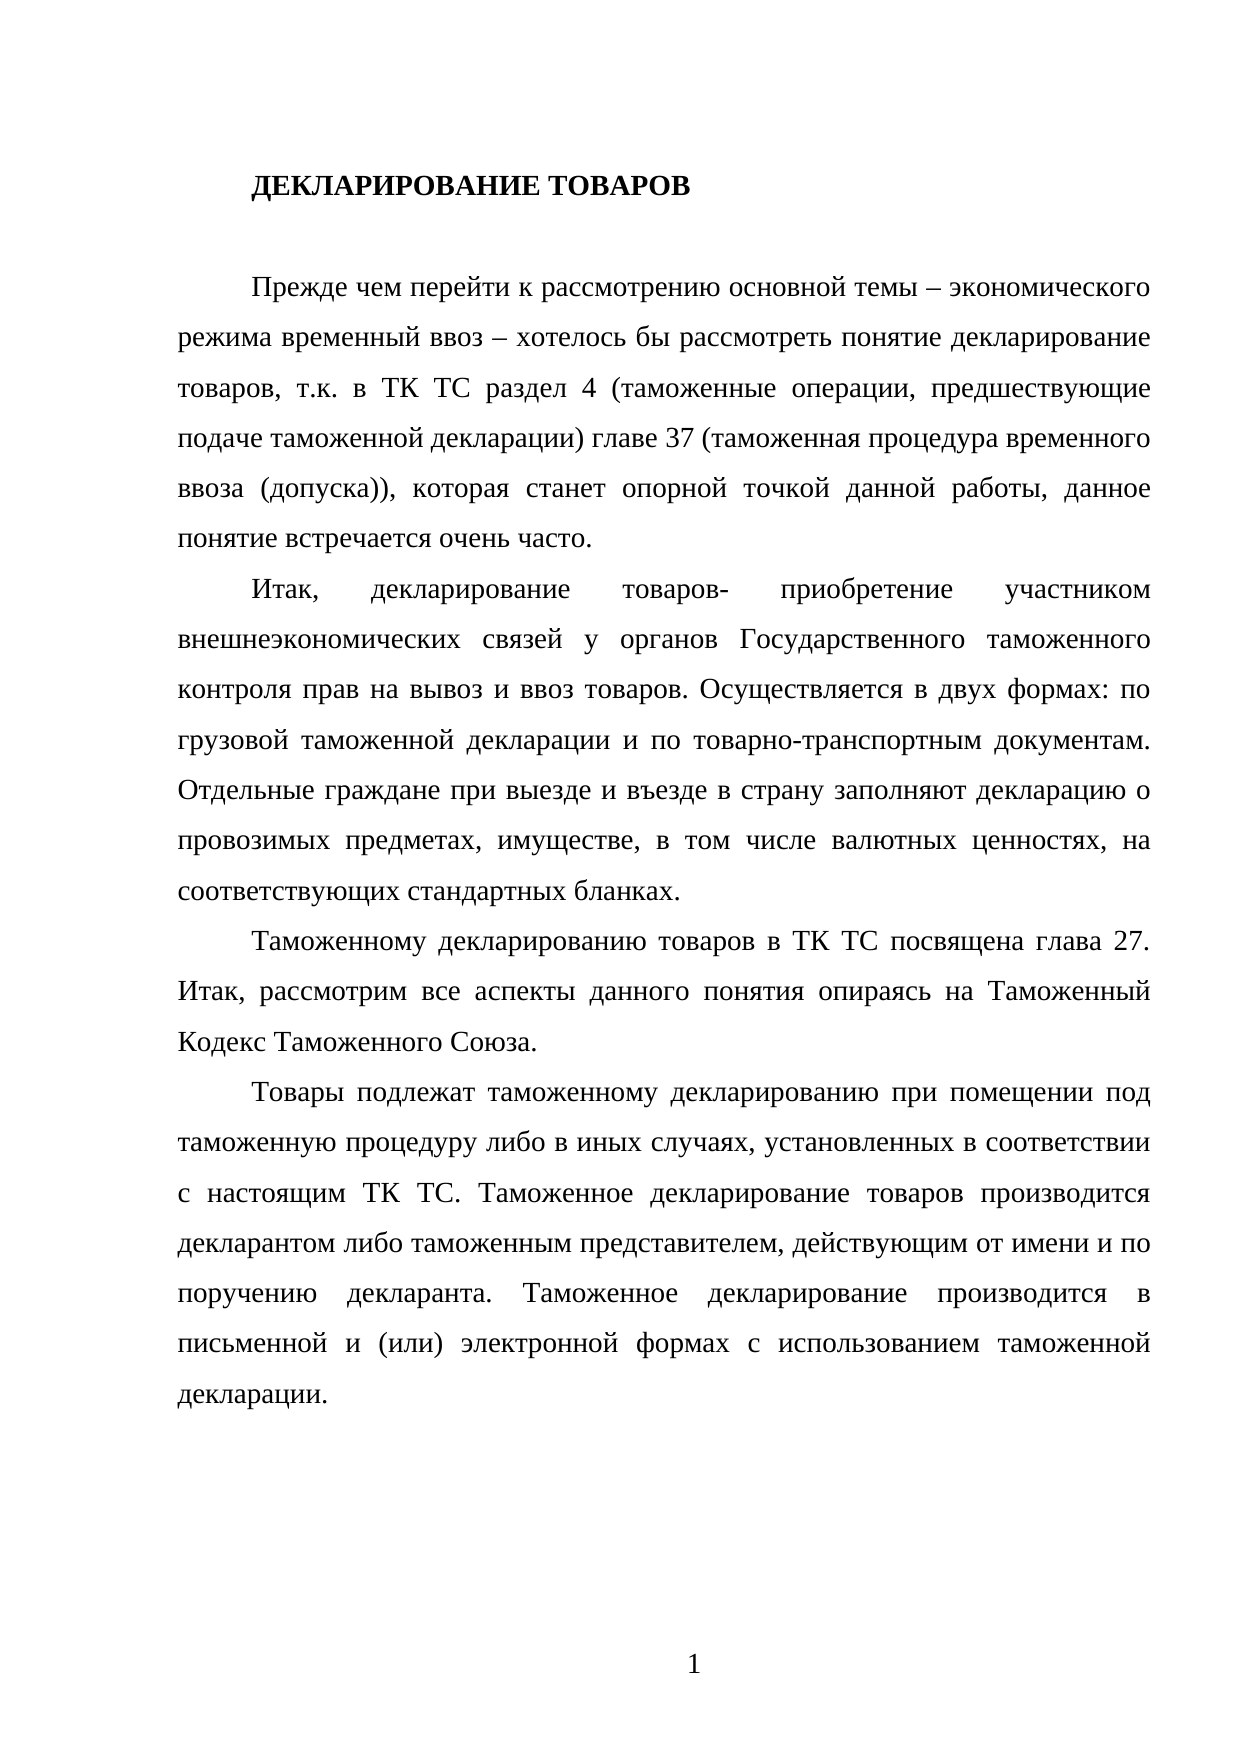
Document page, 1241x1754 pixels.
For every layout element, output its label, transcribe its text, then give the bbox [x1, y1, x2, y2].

text Товары подлежат таможенному декларированию при помещении под таможенную процедуру либо в иных случаях, установленных в соответствии с настоящим ТК ТС. Таможенное декларирование товаров производится декларантом либо таможенным представителем, действующим от имени и по поручению декларанта. Таможенное декларирование производится в письменной и (или) электронной формах с использованием таможенной декларации. [177, 1074, 1152, 1409]
text Итак, декларирование товаров- приобретение участником внешнеэкономических связей у органов Государственного таможенного контроля прав на вывоз и ввоз товаров. Осуществляется в двух формах: по грузовой таможенной декларации и по товарно-транспортным документам. Отдельные граждане при выезде и въезде в страну заполняют декларацию о провозимых предметах, имуществе, в том числе валютных ценностях, на соответствующих стандартных бланках. [177, 571, 1152, 906]
text Прежде чем перейти к рассмотрению основной темы – экономического режима временный ввоз – хотелось бы рассмотреть понятие декларирование товаров, т.к. в ТК ТС раздел 4 (таможенные операции, предшествующие подаче таможенной декларации) главе 37 (таможенная процедура временного ввоза (допуска)), которая станет опорной точкой данной работы, данное понятие встречается очень часто. [177, 269, 1152, 554]
text Таможенному декларированию товаров в ТК ТС посвящена глава 27. Итак, рассмотрим все аспекты данного понятия опираясь на Таможенный Кодекс Таможенного Союза. [177, 923, 1152, 1057]
subtitle Декларирование товаров [177, 168, 1152, 202]
